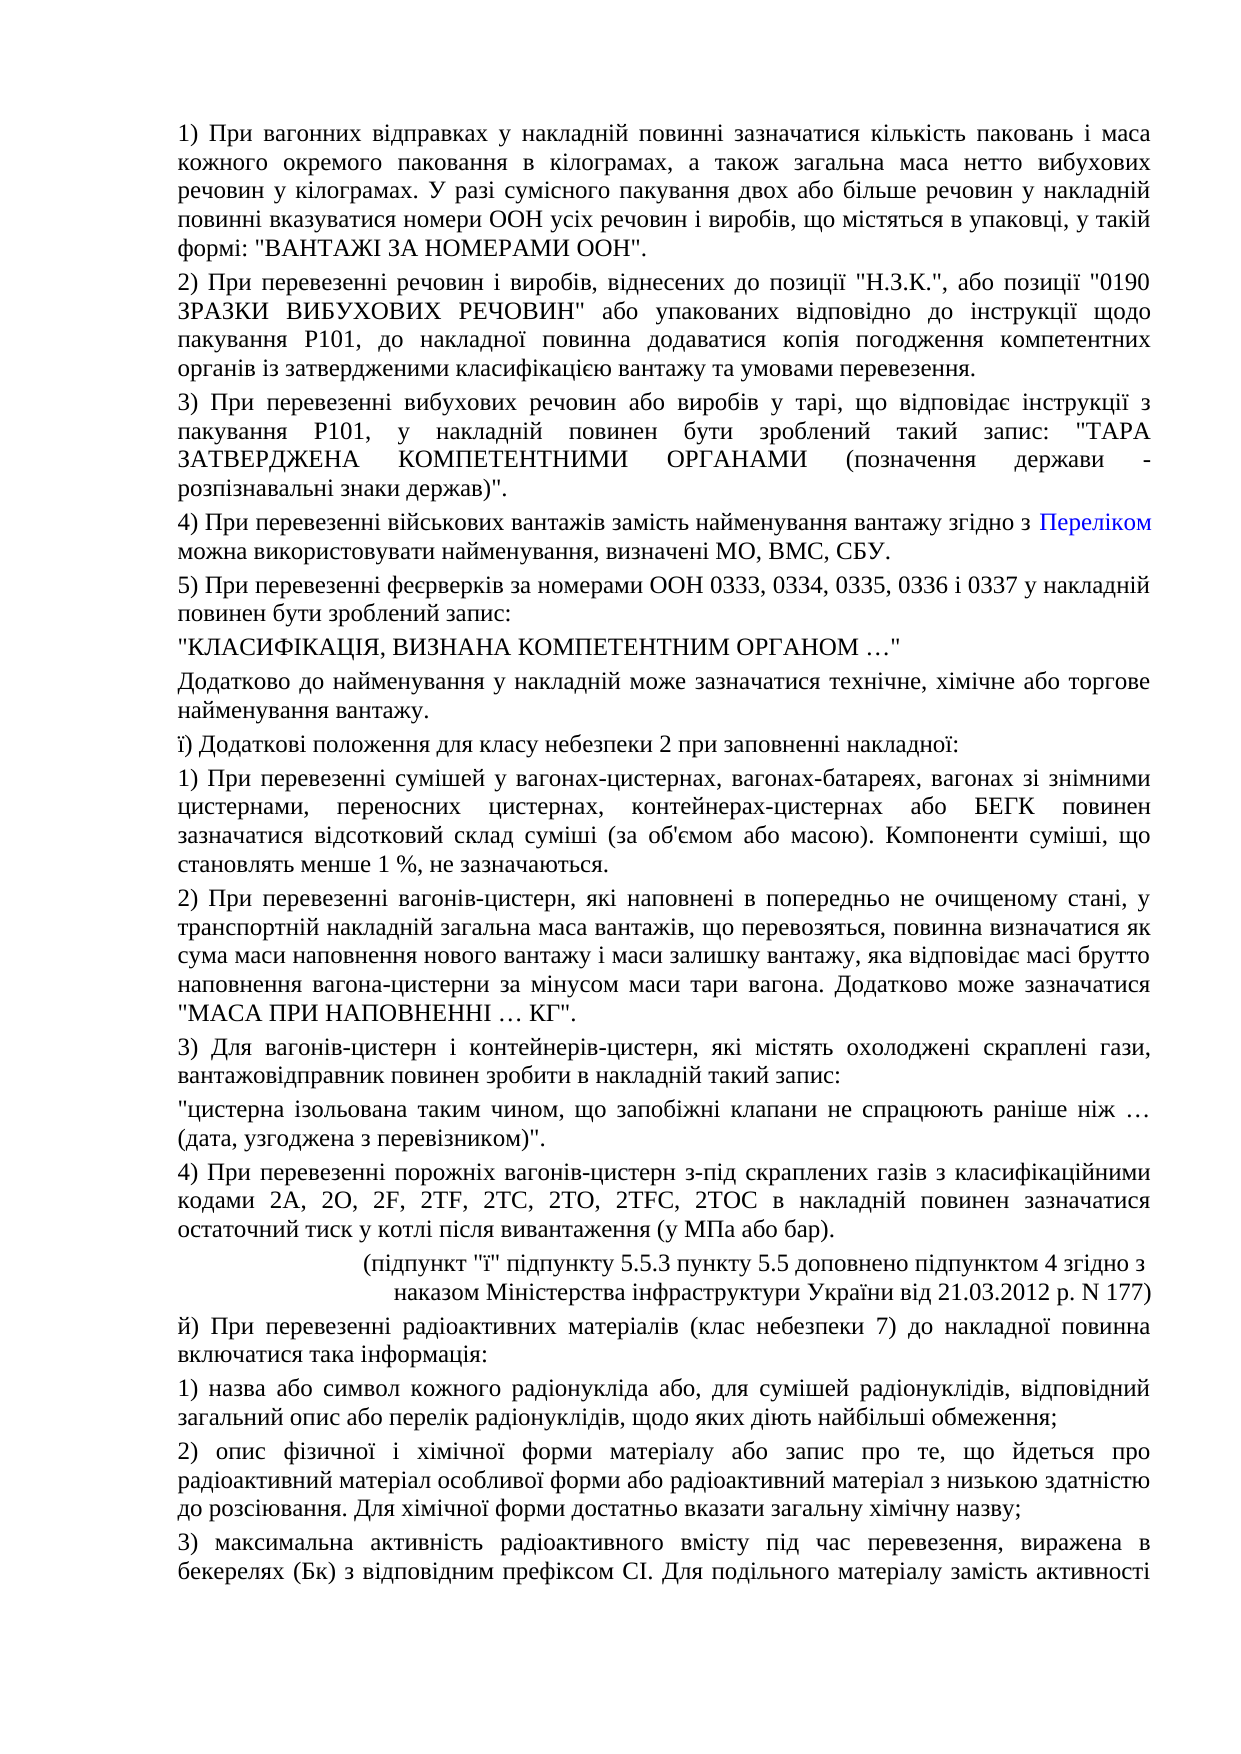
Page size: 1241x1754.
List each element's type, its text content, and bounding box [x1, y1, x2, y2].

text 1) При вагонних відправках у накладній повинні зазначатися кількість паковань і маса кожного окремого паковання в кілограмах, а також загальна маса нетто вибухових речовин у кілограмах. У разі сумісного пакування двох або більше речовин у накладній повинні вказуватися номери ООН усіх речовин і виробів, що містяться в упаковці, у такій формі: "ВАНТАЖІ ЗА НОМЕРАМИ ООН". [177, 118, 1152, 262]
text й) При перевезенні радіоактивних матеріалів (клас небезпеки 7) до накладної повинна включатися така інформація: [177, 1311, 1152, 1368]
text 2) При перевезенні речовин і виробів, віднесених до позиції "Н.З.К.", або позиції "0190 ЗРАЗКИ ВИБУХОВИХ РЕЧОВИН" або упакованих відповідно до інструкції щодо пакування Р101, до накладної повинна додаватися копія погодження компетентних органів із затвердженими класифікацією вантажу та умовами перевезення. [177, 267, 1152, 382]
text "цистерна ізольована таким чином, що запобіжні клапани не спрацюють раніше ніж … (дата, узгоджена з перевізником)". [177, 1094, 1152, 1152]
text (підпункт "ї" підпункту 5.5.3 пункту 5.5 доповнено підпунктом 4 згідно з наказом Міністерства інфраструктури України від 21.03.2012 р. N 177) [177, 1248, 1152, 1306]
text 5) При перевезенні феєрверків за номерами ООН 0333, 0334, 0335, 0336 і 0337 у накладній повинен бути зроблений запис: [177, 570, 1152, 627]
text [177, 1527, 1152, 1585]
text 3) При перевезенні вибухових речовин або виробів у тарі, що відповідає інструкції з пакування Р101, у накладній повинен бути зроблений такий запис: "ТАРА ЗАТВЕРДЖЕНА КОМПЕТЕНТНИМИ ОРГАНАМИ (позначення держави - розпізнавальні знаки держав)". [177, 387, 1152, 502]
text Додатково до найменування у накладній може зазначатися технічне, хімічне або торгове найменування вантажу. [177, 666, 1152, 724]
text 4) При перевезенні військових вантажів замість найменування вантажу згідно з Переліком можна використовувати найменування, визначені МО, ВМС, СБУ. [177, 507, 1152, 565]
text 3) Для вагонів-цистерн і контейнерів-цистерн, які містять охолоджені скраплені гази, вантажовідправник повинен зробити в накладній такий запис: [177, 1032, 1152, 1089]
text ї) Додаткові положення для класу небезпеки 2 при заповненні накладної: [177, 729, 1152, 758]
text 2) опис фізичної і хімічної форми матеріалу або запис про те, що йдеться про радіоактивний матеріал особливої форми або радіоактивний матеріал з низькою здатністю до розсіювання. Для хімічної форми достатньо вказати загальну хімічну назву; [177, 1436, 1152, 1522]
text "КЛАСИФІКАЦІЯ, ВИЗНАНА КОМПЕТЕНТНИМ ОРГАНОМ …" [177, 632, 1152, 661]
text 1) назва або символ кожного радіонукліда або, для сумішей радіонуклідів, відповідний загальний опис або перелік радіонуклідів, щодо яких діють найбільші обмеження; [177, 1373, 1152, 1431]
text 2) При перевезенні вагонів-цистерн, які наповнені в попередньо не очищеному стані, у транспортній накладній загальна маса вантажів, що перевозяться, повинна визначатися як сума маси наповнення нового вантажу і маси залишку вантажу, яка відповідає масі брутто наповнення вагона-цистерни за мінусом маси тари вагона. Додатково може зазначатися "МАСА ПРИ НАПОВНЕННІ … КГ". [177, 883, 1152, 1027]
text 1) При перевезенні сумішей у вагонах-цистернах, вагонах-батареях, вагонах зі знімними цистернами, переносних цистернах, контейнерах-цистернах або БЕГК повинен зазначатися відсотковий склад суміші (за об'ємом або масою). Компоненти суміші, що становлять менше 1 %, не зазначаються. [177, 763, 1152, 878]
text 4) При перевезенні порожніх вагонів-цистерн з-під скраплених газів з класифікаційними кодами 2A, 2O, 2F, 2TF, 2TC, 2TO, 2TFC, 2TOC в накладній повинен зазначатися остаточний тиск у котлі після вивантаження (у МПа або бар). [177, 1157, 1152, 1243]
